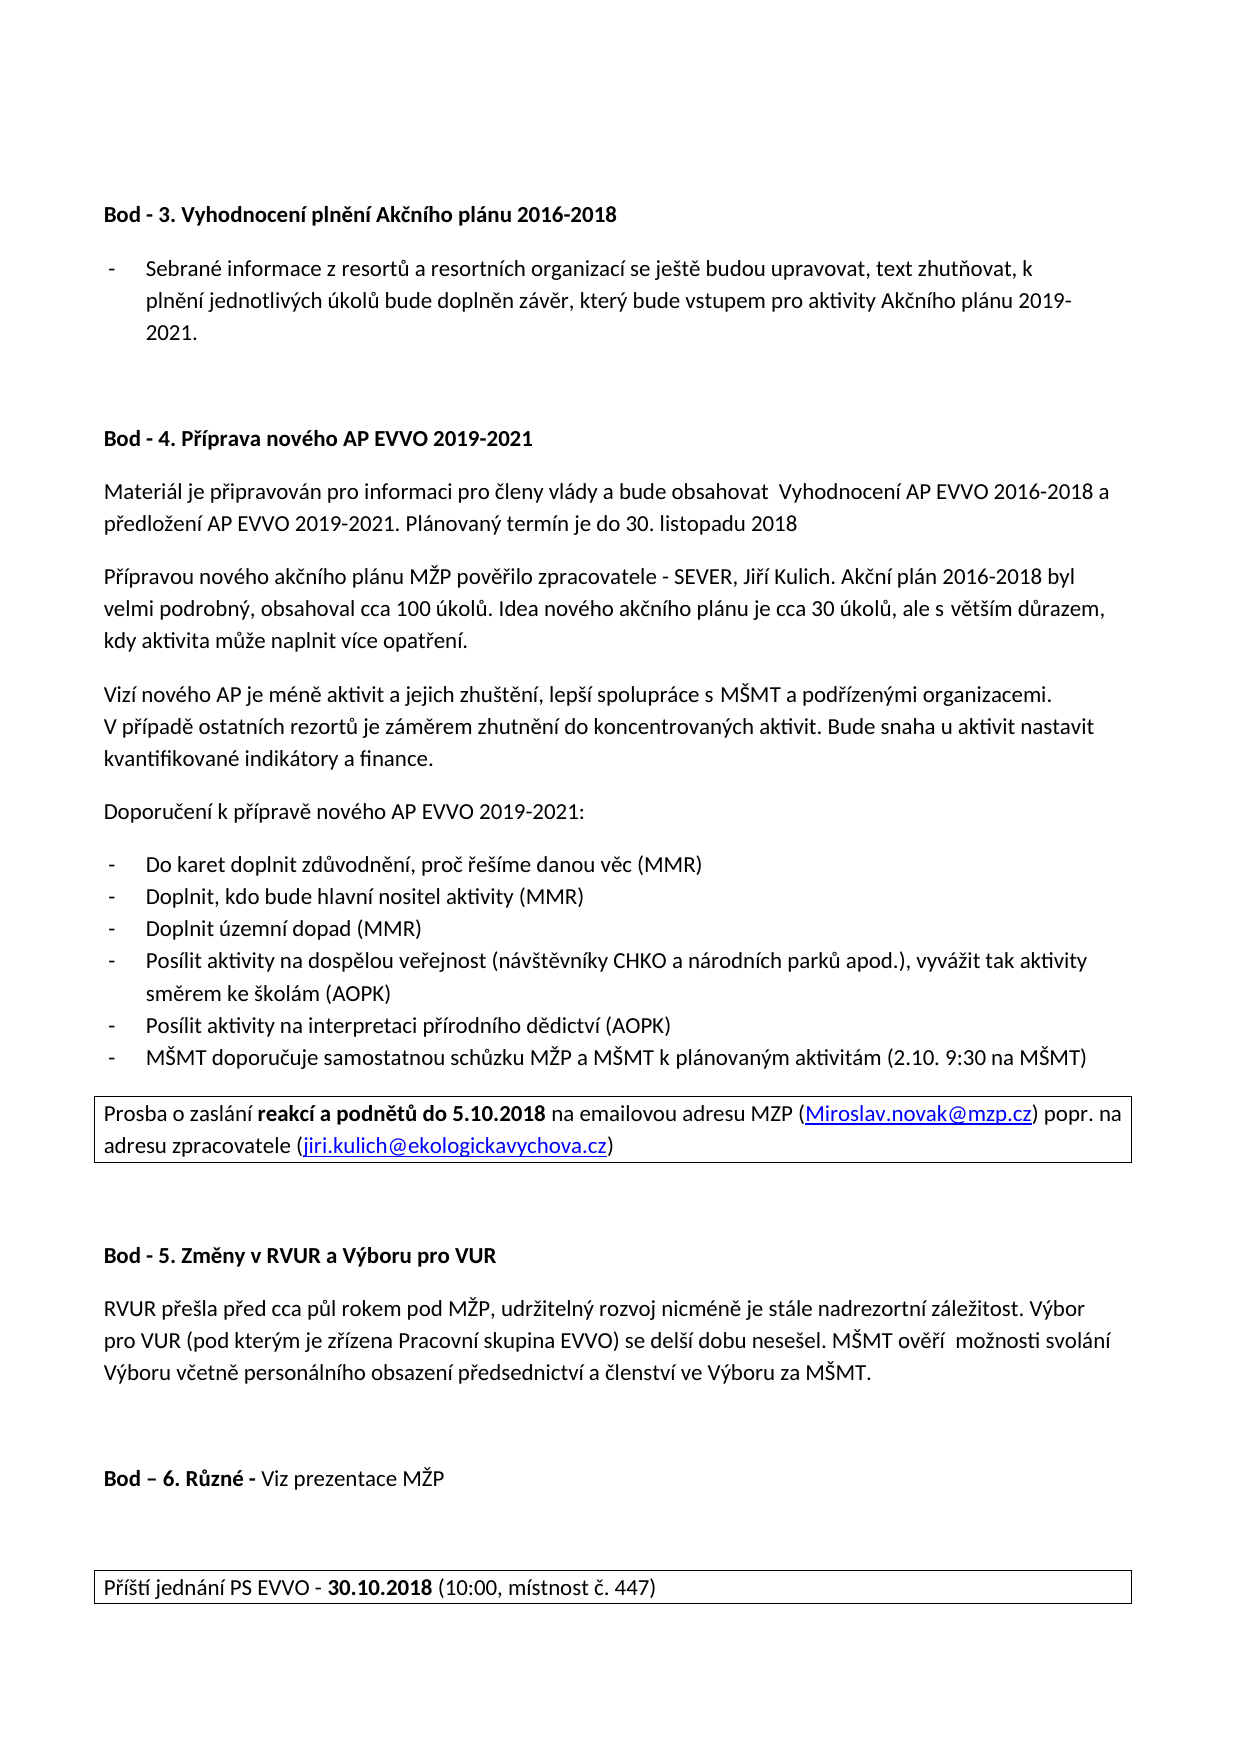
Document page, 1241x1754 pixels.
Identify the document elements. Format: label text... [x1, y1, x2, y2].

text RVUR přešla před cca půl rokem pod MŽP, udržitelný rozvoj nicméně je stále nadrezortní záležitost. Výbor pro VUR (pod kterým je zřízena Pracovní skupina EVVO) se delší dobu nesešel. MŠMT ověří možnosti svolání Výboru včetně personálního obsazení předsednictví a členství ve Výboru za MŠMT. [103, 1294, 1122, 1386]
list Sebrané informace z resortů a resortních organizací se ještě budou upravovat, text zhutňovat, k plnění jednotlivých úkolů bude doplněn závěr, který bude vstupem pro aktivity Akčního plánu 2019-2021. [108, 254, 1122, 346]
text Doporučení k přípravě nového AP EVVO 2019-2021: [103, 797, 1122, 825]
list Doplnit územní dopad (MMR) [108, 914, 1122, 942]
text Materiál je připravován pro informaci pro členy vlády a bude obsahovat Vyhodnocení AP EVVO 2016-2018 a předložení AP EVVO 2019-2021. Plánovaný termín je do 30. listopadu 2018 [103, 477, 1122, 537]
list MŠMT doporučuje samostatnou schůzku MŽP a MŠMT k plánovaným aktivitám (2.10. 9:30 na MŠMT) [108, 1043, 1122, 1071]
list Do karet doplnit zdůvodnění, proč řešíme danou věc (MMR) [108, 850, 1122, 878]
text Přípravou nového akčního plánu MŽP pověřilo zpracovatele - SEVER, Jiří Kulich. Akční plán 2016-2018 byl velmi podrobný, obsahoval cca 100 úkolů. Idea nového akčního plánu je cca 30 úkolů, ale s větším důrazem, kdy aktivita může naplnit více opatření. [103, 562, 1122, 655]
text Bod – 6. Různé - Viz prezentace MŽP [103, 1464, 1122, 1492]
list Posílit aktivity na dospělou veřejnost (návštěvníky CHKO a národních parků apod.), vyvážit tak aktivity směrem ke školám (AOPK) [108, 947, 1122, 1007]
list Posílit aktivity na interpretaci přírodního dědictví (AOPK) [108, 1011, 1122, 1039]
text Prosba o zaslání reakcí a podnětů do 5.10.2018 na emailovou adresu MZP (Miroslav.novak@mzp.cz) popr. na adresu zpracovatele (jiri.kulich@ekologickavychova.cz) [95, 1097, 1131, 1162]
text Bod - 4. Příprava nového AP EVVO 2019-2021 [103, 424, 1122, 452]
text Bod - 5. Změny v RVUR a Výboru pro VUR [103, 1241, 1122, 1269]
list Doplnit, kdo bude hlavní nositel aktivity (MMR) [108, 882, 1122, 910]
text Vizí nového AP je méně aktivit a jejich zhuštění, lepší spolupráce s MŠMT a podřízenými organizacemi. V případě ostatních rezortů je záměrem zhutnění do koncentrovaných aktivit. Bude snaha u aktivit nastavit kvantifikované indikátory a finance. [103, 680, 1122, 772]
text Bod - 3. Vyhodnocení plnění Akčního plánu 2016-2018 [103, 201, 1122, 229]
text Příští jednání PS EVVO - 30.10.2018 (10:00, místnost č. 447) [95, 1571, 1131, 1603]
